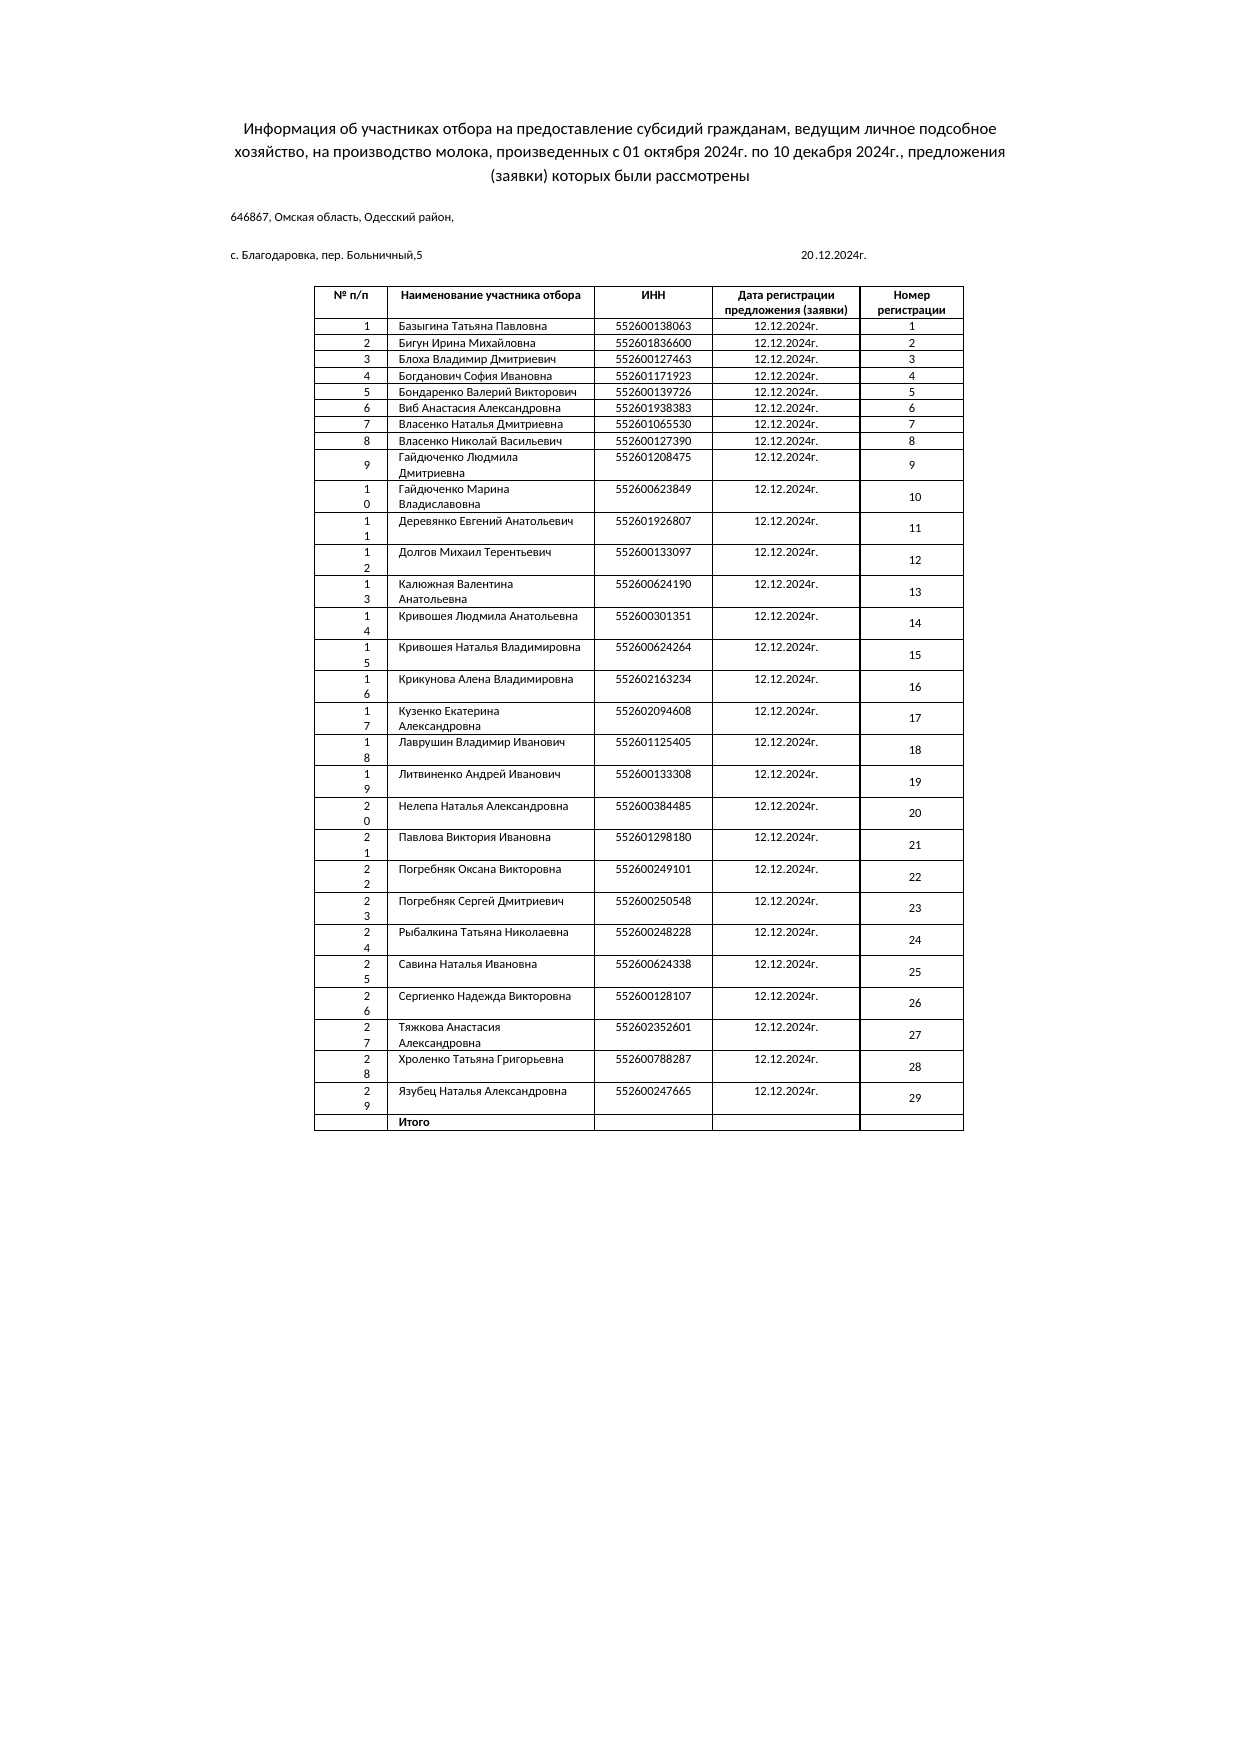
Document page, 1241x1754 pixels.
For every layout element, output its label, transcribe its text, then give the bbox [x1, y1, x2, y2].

table_cell 16 [315, 671, 387, 702]
table_cell 12.12.2024г. [713, 703, 859, 733]
table_cell 552600250548 [595, 893, 712, 923]
table_cell Язубец Наталья Александровна [388, 1083, 594, 1113]
table_cell 12.12.2024г. [713, 576, 859, 607]
table_cell 552602094608 [595, 703, 712, 733]
table_cell 13 [315, 576, 387, 607]
table_cell 552601208475 [595, 450, 712, 480]
table_cell 17 [861, 703, 963, 733]
table_cell 5 [315, 384, 387, 399]
table_cell 16 [861, 671, 963, 702]
table_cell 12.12.2024г. [713, 608, 859, 638]
table_cell Кривошея Людмила Анатольевна [388, 608, 594, 638]
table_cell 552600128107 [595, 988, 712, 1018]
table_cell Итого [388, 1115, 594, 1130]
table_cell 12.12.2024г. [713, 1083, 859, 1113]
table_cell 12.12.2024г. [713, 1020, 859, 1050]
table_header Номер регистрации [861, 287, 963, 318]
table_cell 552602352601 [595, 1020, 712, 1050]
table_cell 552601065530 [595, 417, 712, 432]
text с. Благодаровка, пер. Больничный,5 20.12.2024г. [230, 247, 1010, 263]
table_cell 7 [315, 417, 387, 432]
table_cell Савина Наталья Ивановна [388, 956, 594, 987]
table_cell 12.12.2024г. [713, 433, 859, 448]
table_cell Лаврушин Владимир Иванович [388, 735, 594, 765]
table_cell 6 [861, 400, 963, 416]
table_cell 1 [315, 319, 387, 334]
table_cell 25 [315, 956, 387, 987]
table_cell 552600301351 [595, 608, 712, 638]
table_cell 552600249101 [595, 861, 712, 892]
table_cell 9 [315, 450, 387, 480]
table_cell 552601171923 [595, 368, 712, 383]
table_cell 11 [315, 513, 387, 543]
table_cell 3 [315, 351, 387, 367]
table_cell 12.12.2024г. [713, 335, 859, 350]
table_cell Погребняк Сергей Дмитриевич [388, 893, 594, 923]
table_cell 3 [861, 351, 963, 367]
table_cell 4 [861, 368, 963, 383]
table_cell 21 [861, 830, 963, 860]
table_cell Власенко Наталья Дмитриевна [388, 417, 594, 432]
table_cell Богданович София Ивановна [388, 368, 594, 383]
table_cell 552600624338 [595, 956, 712, 987]
table_cell 12.12.2024г. [713, 956, 859, 987]
table_cell 552601836600 [595, 335, 712, 350]
table_cell Бигун Ирина Михайловна [388, 335, 594, 350]
table_cell Кривошея Наталья Владимировна [388, 640, 594, 670]
table_cell 552602163234 [595, 671, 712, 702]
table_cell 12.12.2024г. [713, 830, 859, 860]
table_cell 23 [861, 893, 963, 923]
table_header № п/п [315, 287, 387, 318]
table_cell 12.12.2024г. [713, 450, 859, 480]
table_cell 552601938383 [595, 400, 712, 416]
table_cell 14 [861, 608, 963, 638]
table_cell 8 [861, 433, 963, 448]
table_cell 13 [861, 576, 963, 607]
table_cell 552600127463 [595, 351, 712, 367]
table_cell 12.12.2024г. [713, 1051, 859, 1082]
table_cell 22 [861, 861, 963, 892]
table_cell 19 [861, 766, 963, 797]
table_cell 8 [315, 433, 387, 448]
table_cell 10 [861, 481, 963, 512]
table_cell 12.12.2024г. [713, 481, 859, 512]
table_cell Хроленко Татьяна Григорьевна [388, 1051, 594, 1082]
table_cell Тяжкова Анастасия Александровна [388, 1020, 594, 1050]
table_cell 29 [861, 1083, 963, 1113]
table_cell 12.12.2024г. [713, 351, 859, 367]
table_cell 12.12.2024г. [713, 861, 859, 892]
table_cell Деревянко Евгений Анатольевич [388, 513, 594, 543]
table_cell 552600127390 [595, 433, 712, 448]
table_cell 20 [315, 798, 387, 828]
table_cell 21 [315, 830, 387, 860]
table_cell Погребняк Оксана Викторовна [388, 861, 594, 892]
table_cell 17 [315, 703, 387, 733]
table_cell 12.12.2024г. [713, 798, 859, 828]
table_cell 26 [861, 988, 963, 1018]
table_header Наименование участника отбора [388, 287, 594, 318]
table_cell [713, 1115, 859, 1130]
table_cell 552600624190 [595, 576, 712, 607]
table_cell 6 [315, 400, 387, 416]
table_cell 12.12.2024г. [713, 319, 859, 334]
table_cell Блоха Владимир Дмитриевич [388, 351, 594, 367]
table_cell 18 [861, 735, 963, 765]
table_cell 552600624264 [595, 640, 712, 670]
text Информация об участниках отбора на предоставление субсидий гражданам, ведущим личное подсобное хозяйство, на производство молока, произведенных с 01 октября 2024г. по 10 декабря 2024г., предложения (заявки) которых были рассмотрены [230, 118, 1010, 185]
table_cell 26 [315, 988, 387, 1018]
table_cell 12.12.2024г. [713, 735, 859, 765]
table_cell 15 [315, 640, 387, 670]
table_cell [861, 1115, 963, 1130]
table_cell 24 [315, 925, 387, 955]
table_cell Кузенко Екатерина Александровна [388, 703, 594, 733]
table_cell 12.12.2024г. [713, 925, 859, 955]
table_cell Гайдюченко Марина Владиславовна [388, 481, 594, 512]
table_cell Долгов Михаил Терентьевич [388, 545, 594, 575]
table_cell 12.12.2024г. [713, 545, 859, 575]
table_cell 28 [315, 1051, 387, 1082]
table_cell Базыгина Татьяна Павловна [388, 319, 594, 334]
table_cell 27 [315, 1020, 387, 1050]
table_cell 12 [861, 545, 963, 575]
table_cell 12.12.2024г. [713, 384, 859, 399]
table_cell 1 [861, 319, 963, 334]
table_cell 10 [315, 481, 387, 512]
table_cell 552601926807 [595, 513, 712, 543]
table_cell 9 [861, 450, 963, 480]
table_cell 552600247665 [595, 1083, 712, 1113]
table_cell 12.12.2024г. [713, 766, 859, 797]
table_cell 18 [315, 735, 387, 765]
table_cell Бондаренко Валерий Викторович [388, 384, 594, 399]
table_cell 20 [861, 798, 963, 828]
table_cell Литвиненко Андрей Иванович [388, 766, 594, 797]
table_cell Виб Анастасия Александровна [388, 400, 594, 416]
table_cell 552600384485 [595, 798, 712, 828]
table_cell 12.12.2024г. [713, 640, 859, 670]
table_cell 27 [861, 1020, 963, 1050]
table_cell Сергиенко Надежда Викторовна [388, 988, 594, 1018]
table_cell Павлова Виктория Ивановна [388, 830, 594, 860]
table_cell 25 [861, 956, 963, 987]
table_cell [315, 1115, 387, 1130]
table_cell 24 [861, 925, 963, 955]
table_cell 29 [315, 1083, 387, 1113]
text 646867, Омская область, Одесский район, [230, 209, 1010, 224]
table_cell 552601125405 [595, 735, 712, 765]
table_cell 552600138063 [595, 319, 712, 334]
table_cell [595, 1115, 712, 1130]
table_cell Гайдюченко Людмила Дмитриевна [388, 450, 594, 480]
table_cell Рыбалкина Татьяна Николаевна [388, 925, 594, 955]
table_cell 4 [315, 368, 387, 383]
table_cell 12.12.2024г. [713, 513, 859, 543]
table_cell 19 [315, 766, 387, 797]
table_cell 552600133097 [595, 545, 712, 575]
table_cell 12.12.2024г. [713, 417, 859, 432]
table_cell 12 [315, 545, 387, 575]
table_cell 12.12.2024г. [713, 893, 859, 923]
table_cell 15 [861, 640, 963, 670]
table_header ИНН [595, 287, 712, 318]
table_cell 5 [861, 384, 963, 399]
table_cell Власенко Николай Васильевич [388, 433, 594, 448]
table_cell 2 [861, 335, 963, 350]
table_cell 12.12.2024г. [713, 988, 859, 1018]
table_cell Нелепа Наталья Александровна [388, 798, 594, 828]
table_cell 12.12.2024г. [713, 368, 859, 383]
table_cell 2 [315, 335, 387, 350]
table_cell 12.12.2024г. [713, 671, 859, 702]
table_cell 552600139726 [595, 384, 712, 399]
table_cell Крикунова Алена Владимировна [388, 671, 594, 702]
table_header Дата регистрации предложения (заявки) [713, 287, 859, 318]
table_cell 22 [315, 861, 387, 892]
table_cell 552600133308 [595, 766, 712, 797]
table_cell 552600248228 [595, 925, 712, 955]
table_cell 11 [861, 513, 963, 543]
table_cell 7 [861, 417, 963, 432]
table_cell 552600623849 [595, 481, 712, 512]
table_cell 28 [861, 1051, 963, 1082]
table_cell 552601298180 [595, 830, 712, 860]
table_cell 14 [315, 608, 387, 638]
table_cell 12.12.2024г. [713, 400, 859, 416]
table_cell Калюжная Валентина Анатольевна [388, 576, 594, 607]
table_cell 552600788287 [595, 1051, 712, 1082]
table_cell 23 [315, 893, 387, 923]
